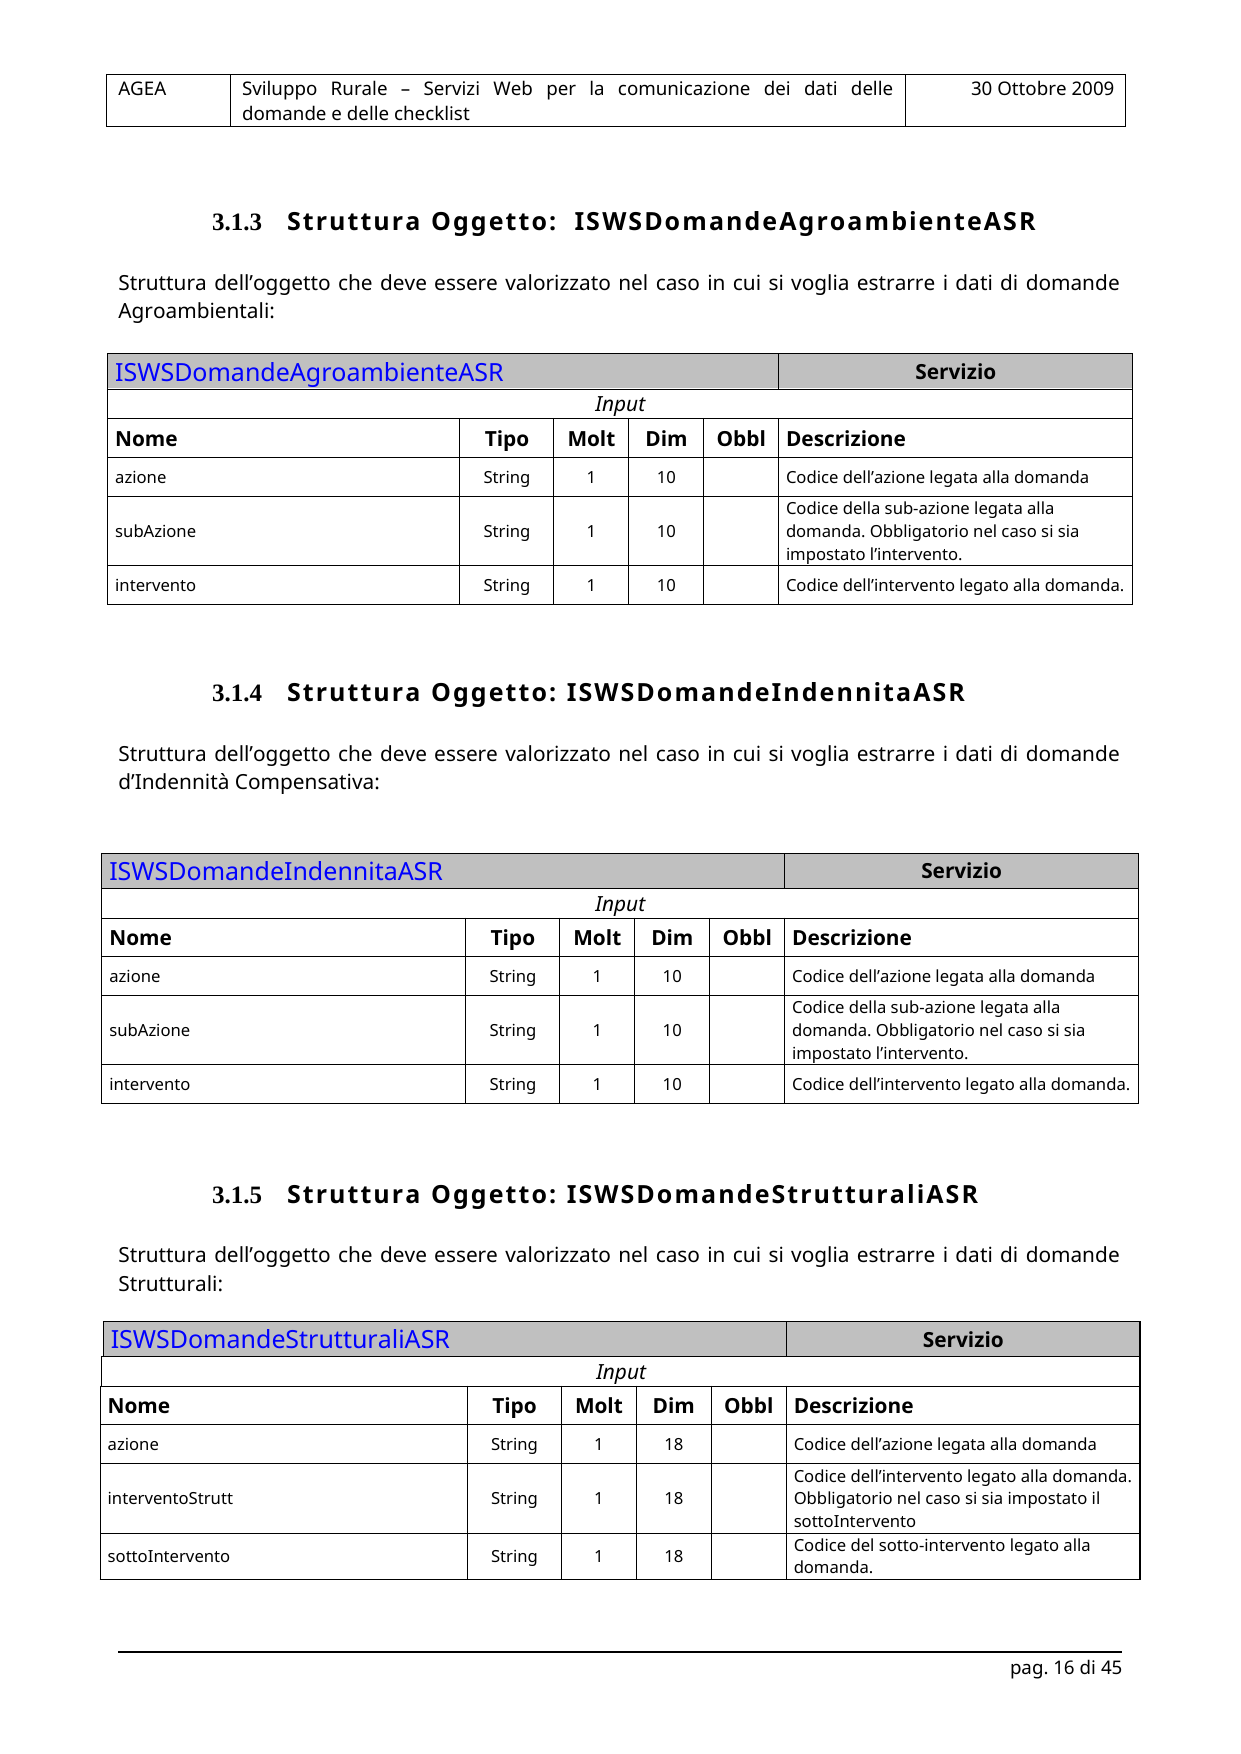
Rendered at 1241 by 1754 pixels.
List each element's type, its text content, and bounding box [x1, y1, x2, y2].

table_cell 1 [554, 458, 628, 496]
table_cell Descrizione [787, 1387, 1139, 1424]
table_cell String [466, 957, 559, 995]
table_cell [704, 458, 778, 496]
table_cell intervento [102, 1065, 465, 1103]
table_cell Codice del sotto-intervento legato alla domanda. [787, 1534, 1139, 1579]
table_cell [710, 996, 784, 1064]
subtitle Struttura Oggetto: ISWSDomandeAgroambienteASR [212, 204, 1122, 238]
table_cell String [468, 1464, 561, 1532]
table_cell Input [102, 1357, 1139, 1386]
table_cell 10 [635, 957, 709, 995]
table_header ISWSDomandeStrutturaliASR [104, 1322, 786, 1356]
table_cell Tipo [468, 1387, 561, 1424]
text Struttura dell’oggetto che deve essere valorizzato nel caso in cui si voglia estrarre i dati di domande Agroambientali: [118, 268, 1122, 325]
table_cell [704, 566, 778, 604]
text Struttura dell’oggetto che deve essere valorizzato nel caso in cui si voglia estrarre i dati di domande d’Indennità Compensativa: [118, 739, 1122, 796]
table_cell Codice dell’intervento legato alla domanda. Obbligatorio nel caso si sia impostato il sottoIntervento [787, 1464, 1139, 1532]
table_cell 18 [637, 1534, 711, 1579]
table_cell azione [102, 957, 465, 995]
table_cell Codice dell’azione legata alla domanda [787, 1425, 1139, 1463]
table_cell String [466, 1065, 559, 1103]
table_cell Codice della sub-azione legata alla domanda. Obbligatorio nel caso si sia impostato l’intervento. [785, 996, 1138, 1064]
table_header ISWSDomandeIndennitaASR [102, 854, 784, 888]
table_cell 10 [629, 458, 703, 496]
table_cell String [468, 1425, 561, 1463]
table_cell 1 [560, 996, 634, 1064]
table_cell 1 [554, 566, 628, 604]
table_header ISWSDomandeAgroambienteASR [108, 354, 778, 388]
table_cell 10 [629, 497, 703, 565]
table_cell Tipo [466, 919, 559, 956]
table_cell 1 [560, 957, 634, 995]
table_cell [704, 497, 778, 565]
table_cell Codice dell’intervento legato alla domanda. [779, 566, 1132, 604]
table_cell Obbl [704, 419, 778, 457]
table_cell Nome [102, 919, 465, 956]
table_cell 1 [562, 1425, 636, 1463]
table_cell String [460, 497, 553, 565]
table_cell Nome [108, 419, 459, 457]
table_cell intervento [108, 566, 459, 604]
table_header Servizio [779, 354, 1132, 388]
table_cell String [460, 458, 553, 496]
table_cell [712, 1425, 786, 1463]
table_cell Molt [554, 419, 628, 457]
table_cell 1 [560, 1065, 634, 1103]
table_cell Molt [560, 919, 634, 956]
table_cell Codice dell’intervento legato alla domanda. [785, 1065, 1138, 1103]
table_cell String [468, 1534, 561, 1579]
table_cell Molt [562, 1387, 636, 1424]
table_cell [710, 957, 784, 995]
table_cell Nome [101, 1387, 467, 1424]
table_cell 18 [637, 1425, 711, 1463]
table_cell sottoIntervento [101, 1534, 467, 1579]
table_cell Dim [629, 419, 703, 457]
table_cell Input [108, 390, 1132, 418]
table_cell subAzione [108, 497, 459, 565]
table_cell 1 [562, 1464, 636, 1532]
text Struttura dell’oggetto che deve essere valorizzato nel caso in cui si voglia estrarre i dati di domande Strutturali: [118, 1240, 1122, 1297]
subtitle Struttura Oggetto: ISWSDomandeStrutturaliASR [212, 1176, 1122, 1211]
table_cell 18 [637, 1464, 711, 1532]
table_cell 10 [629, 566, 703, 604]
table_cell azione [108, 458, 459, 496]
table_cell [712, 1534, 786, 1579]
table_cell 1 [554, 497, 628, 565]
table_cell Dim [637, 1387, 711, 1424]
table_cell 1 [562, 1534, 636, 1579]
table_cell [710, 1065, 784, 1103]
table_cell String [466, 996, 559, 1064]
table_cell Codice dell’azione legata alla domanda [779, 458, 1132, 496]
table_cell Obbl [710, 919, 784, 956]
subtitle Struttura Oggetto: ISWSDomandeIndennitaASR [212, 675, 1122, 709]
table_cell azione [101, 1425, 467, 1463]
table_cell Tipo [460, 419, 553, 457]
table_cell Descrizione [779, 419, 1132, 457]
table_cell Descrizione [785, 919, 1138, 956]
table_cell 10 [635, 996, 709, 1064]
table_cell Codice dell’azione legata alla domanda [785, 957, 1138, 995]
table_header Servizio [785, 854, 1138, 888]
table_header Servizio [787, 1322, 1139, 1356]
table_cell String [460, 566, 553, 604]
table_cell interventoStrutt [101, 1464, 467, 1532]
table_cell Obbl [712, 1387, 786, 1424]
table_cell Dim [635, 919, 709, 956]
table_cell 10 [635, 1065, 709, 1103]
table_cell Input [102, 889, 1138, 917]
table_cell [712, 1464, 786, 1532]
table_cell subAzione [102, 996, 465, 1064]
table_cell Codice della sub-azione legata alla domanda. Obbligatorio nel caso si sia impostato l’intervento. [779, 497, 1132, 565]
